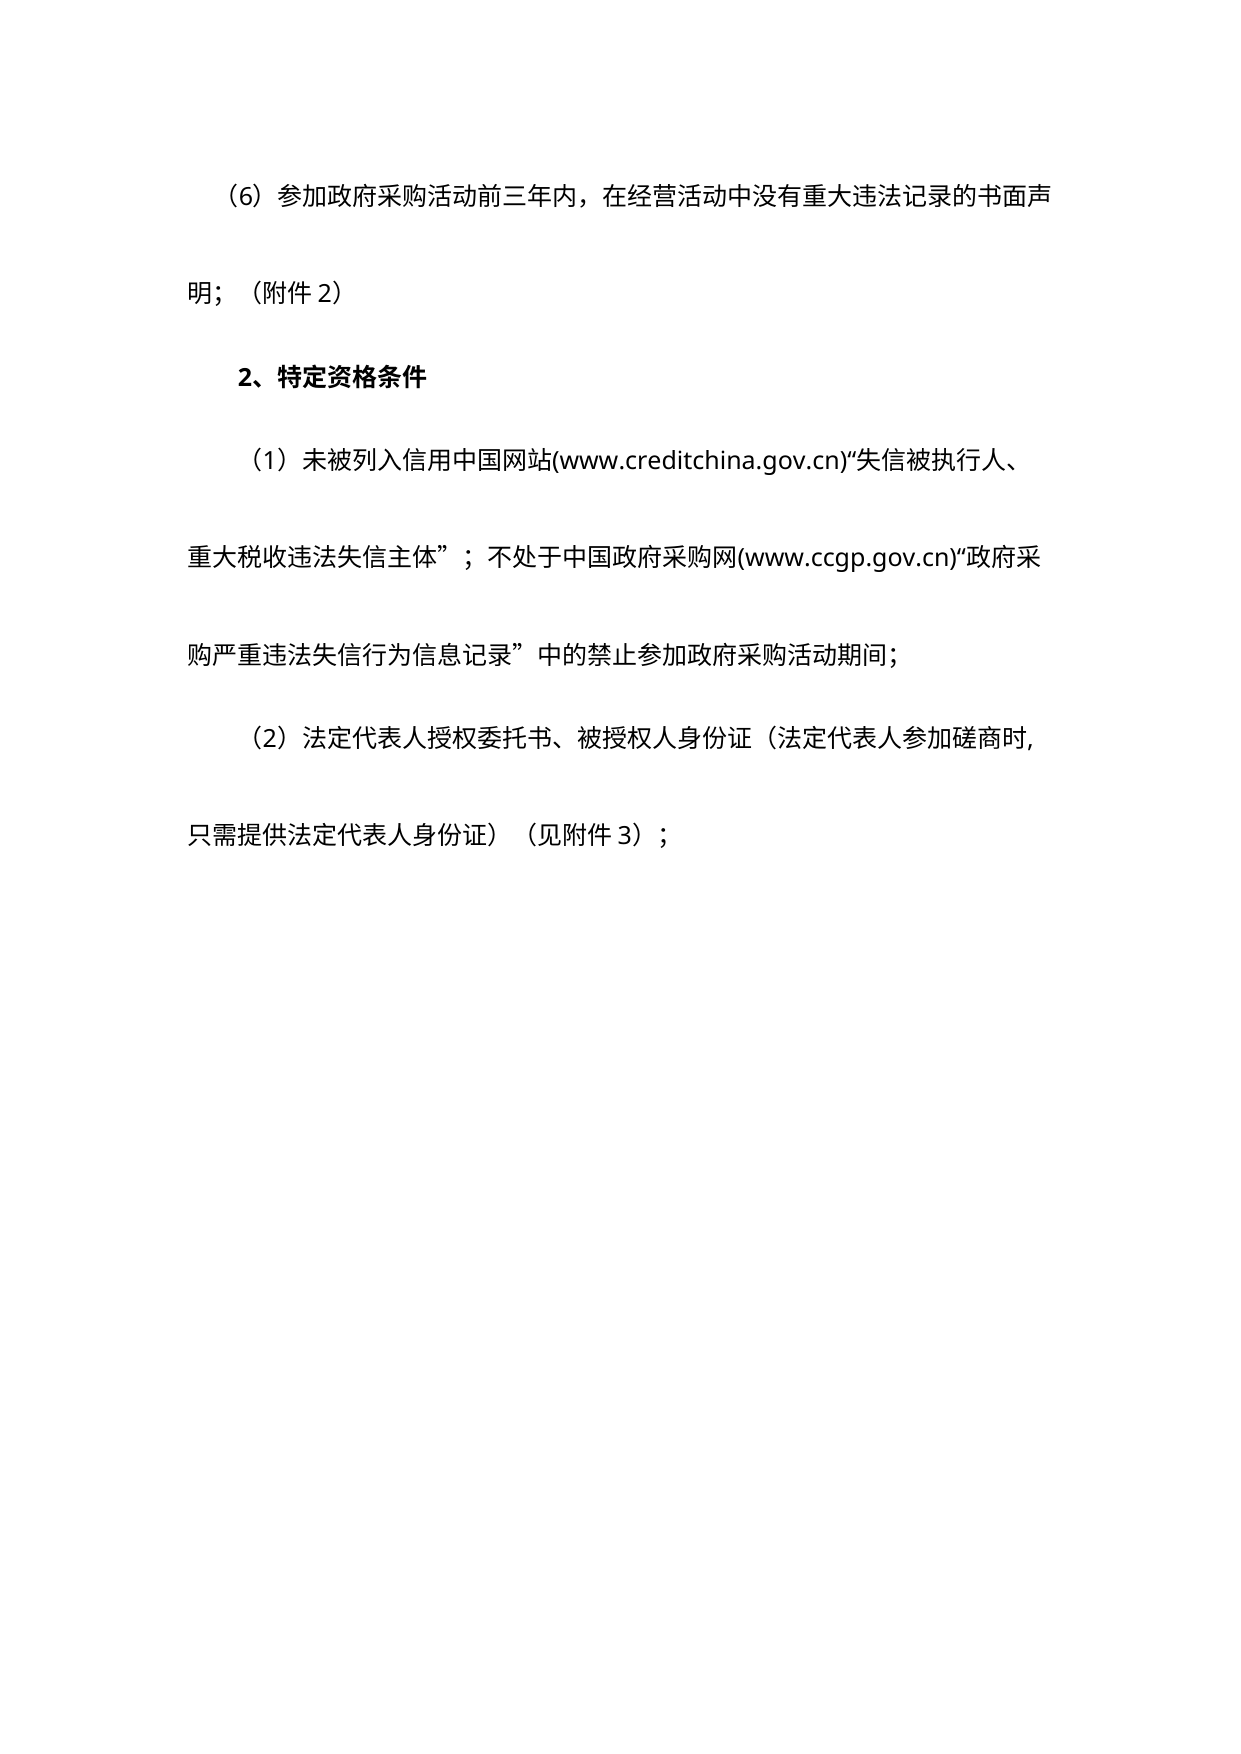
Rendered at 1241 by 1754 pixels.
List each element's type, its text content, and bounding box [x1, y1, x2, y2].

text 2、特定资格条件 [187, 343, 1053, 408]
text （2）法定代表人授权委托书、被授权人身份证（法定代表人参加磋商时,只需提供法定代表人身份证）（见附件3）； [187, 704, 1053, 866]
text （1）未被列入信用中国网站(www.creditchina.gov.cn)“失信被执行人、重大税收违法失信主体”；不处于中国政府采购网(www.ccgp.gov.cn)“政府采购严重违法失信行为信息记录”中的禁止参加政府采购活动期间； [187, 426, 1053, 686]
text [187, 162, 1053, 324]
